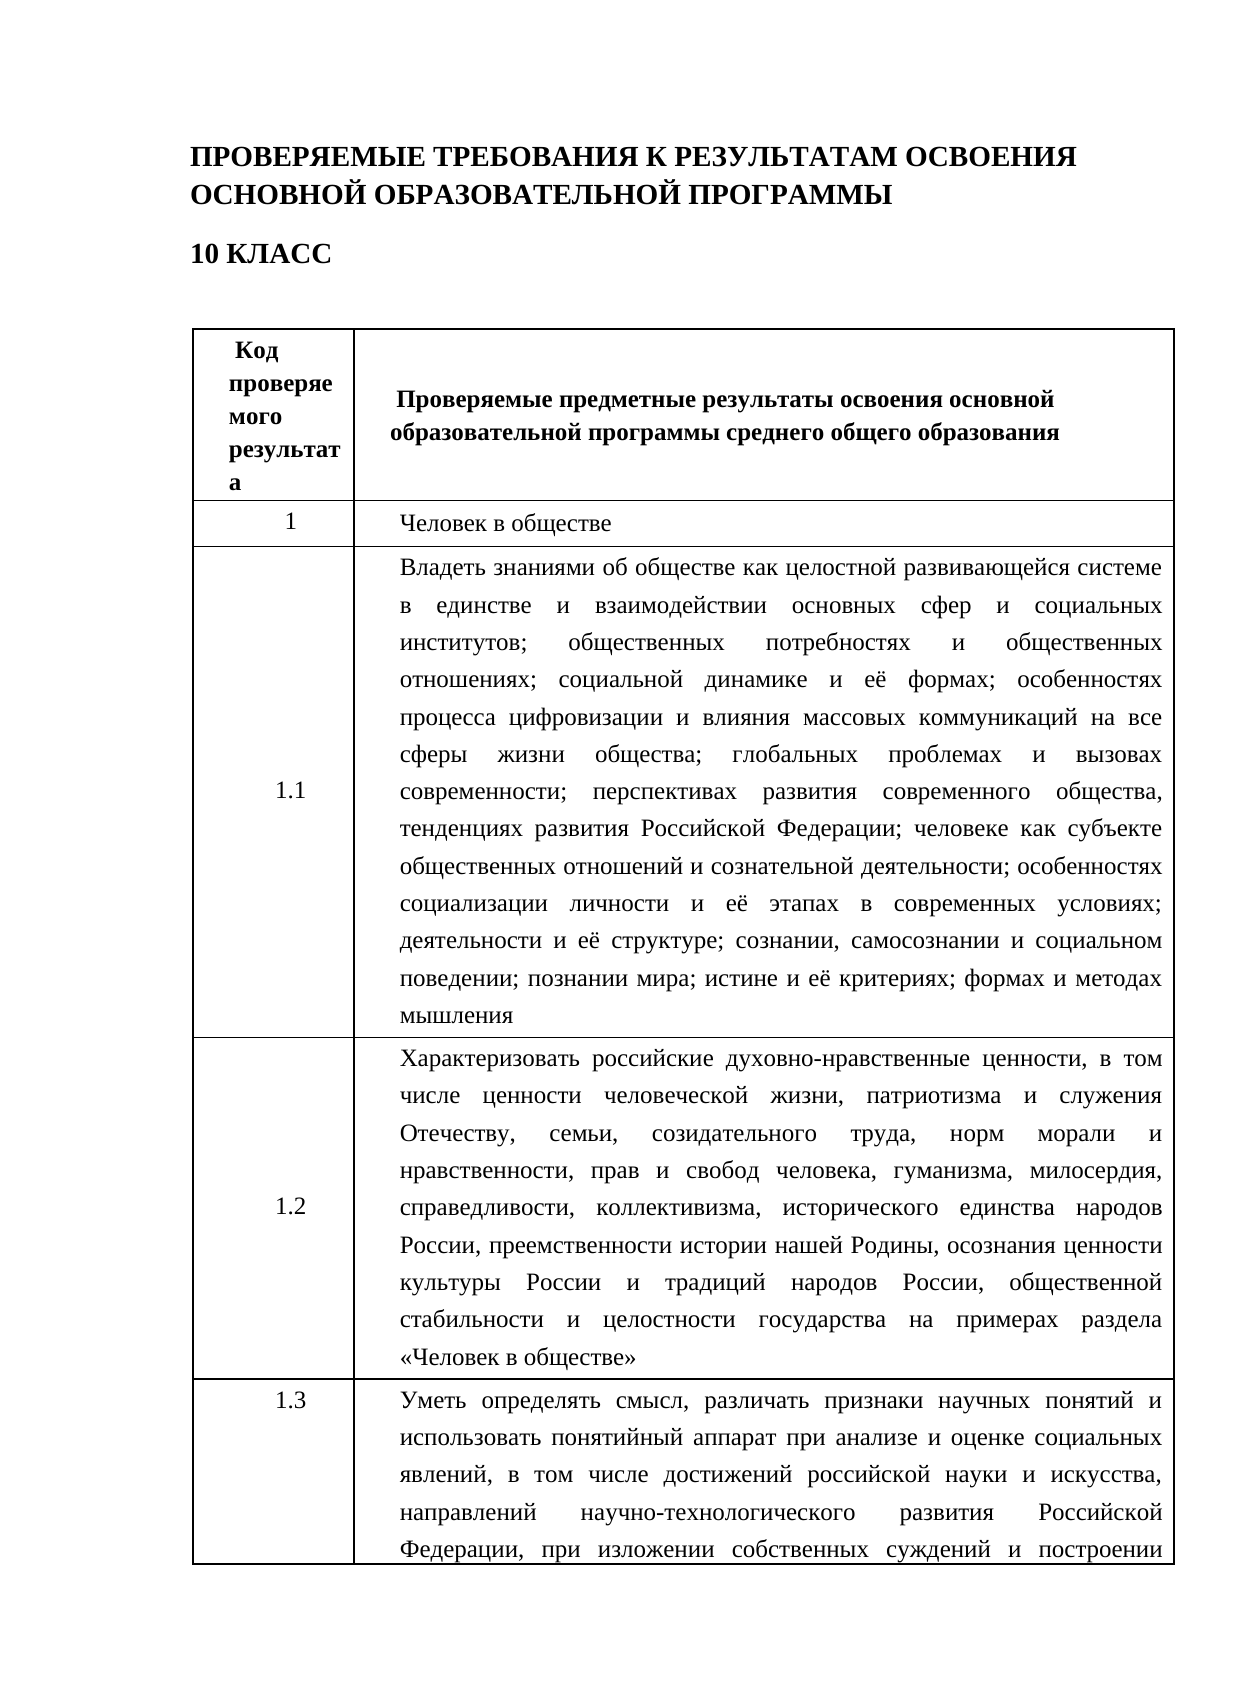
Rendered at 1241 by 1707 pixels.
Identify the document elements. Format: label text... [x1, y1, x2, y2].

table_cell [355, 1380, 1173, 1563]
table_cell 1.1 [194, 547, 353, 1036]
table_cell 1.3 [194, 1380, 353, 1563]
table_cell Характеризовать российские духовно-нравственные ценности, в том числе ценности человеческой жизни, патриотизма и служения Отечеству, семьи, созидательного труда, норм морали и нравственности, прав и свобод человека, гуманизма, милосердия, справедливости, коллективизма, исторического единства народов России, преемственности истории нашей Родины, осознания ценности культуры России и традиций народов России, общественной стабильности и целостности государства на примерах раздела «Человек в обществе» [355, 1038, 1173, 1378]
table_header Код проверяемого результата [194, 330, 353, 499]
text 10 КЛАСС [190, 237, 1152, 270]
text ПРОВЕРЯЕМЫЕ ТРЕБОВАНИЯ К РЕЗУЛЬТАТАМ ОСВОЕНИЯ ОСНОВНОЙ ОБРАЗОВАТЕЛЬНОЙ ПРОГРАММЫ [190, 139, 1152, 211]
table_cell 1.2 [194, 1038, 353, 1378]
table_cell Владеть знаниями об обществе как целостной развивающейся системе в единстве и взаимодействии основных сфер и социальных институтов; общественных потребностях и общественных отношениях; социальной динамике и её формах; особенностях процесса цифровизации и влияния массовых коммуникаций на все сферы жизни общества; глобальных проблемах и вызовах современности; перспективах развития современного общества, тенденциях развития Российской Федерации; человеке как субъекте общественных отношений и сознательной деятельности; особенностях социализации личности и её этапах в современных условиях; деятельности и её структуре; сознании, самосознании и социальном поведении; познании мира; истине и её критериях; формах и методах мышления [355, 547, 1173, 1036]
table_header Проверяемые предметные результаты освоения основной образовательной программы среднего общего образования [355, 330, 1173, 499]
table_cell 1 [194, 501, 353, 546]
table_cell Человек в обществе [355, 501, 1173, 546]
